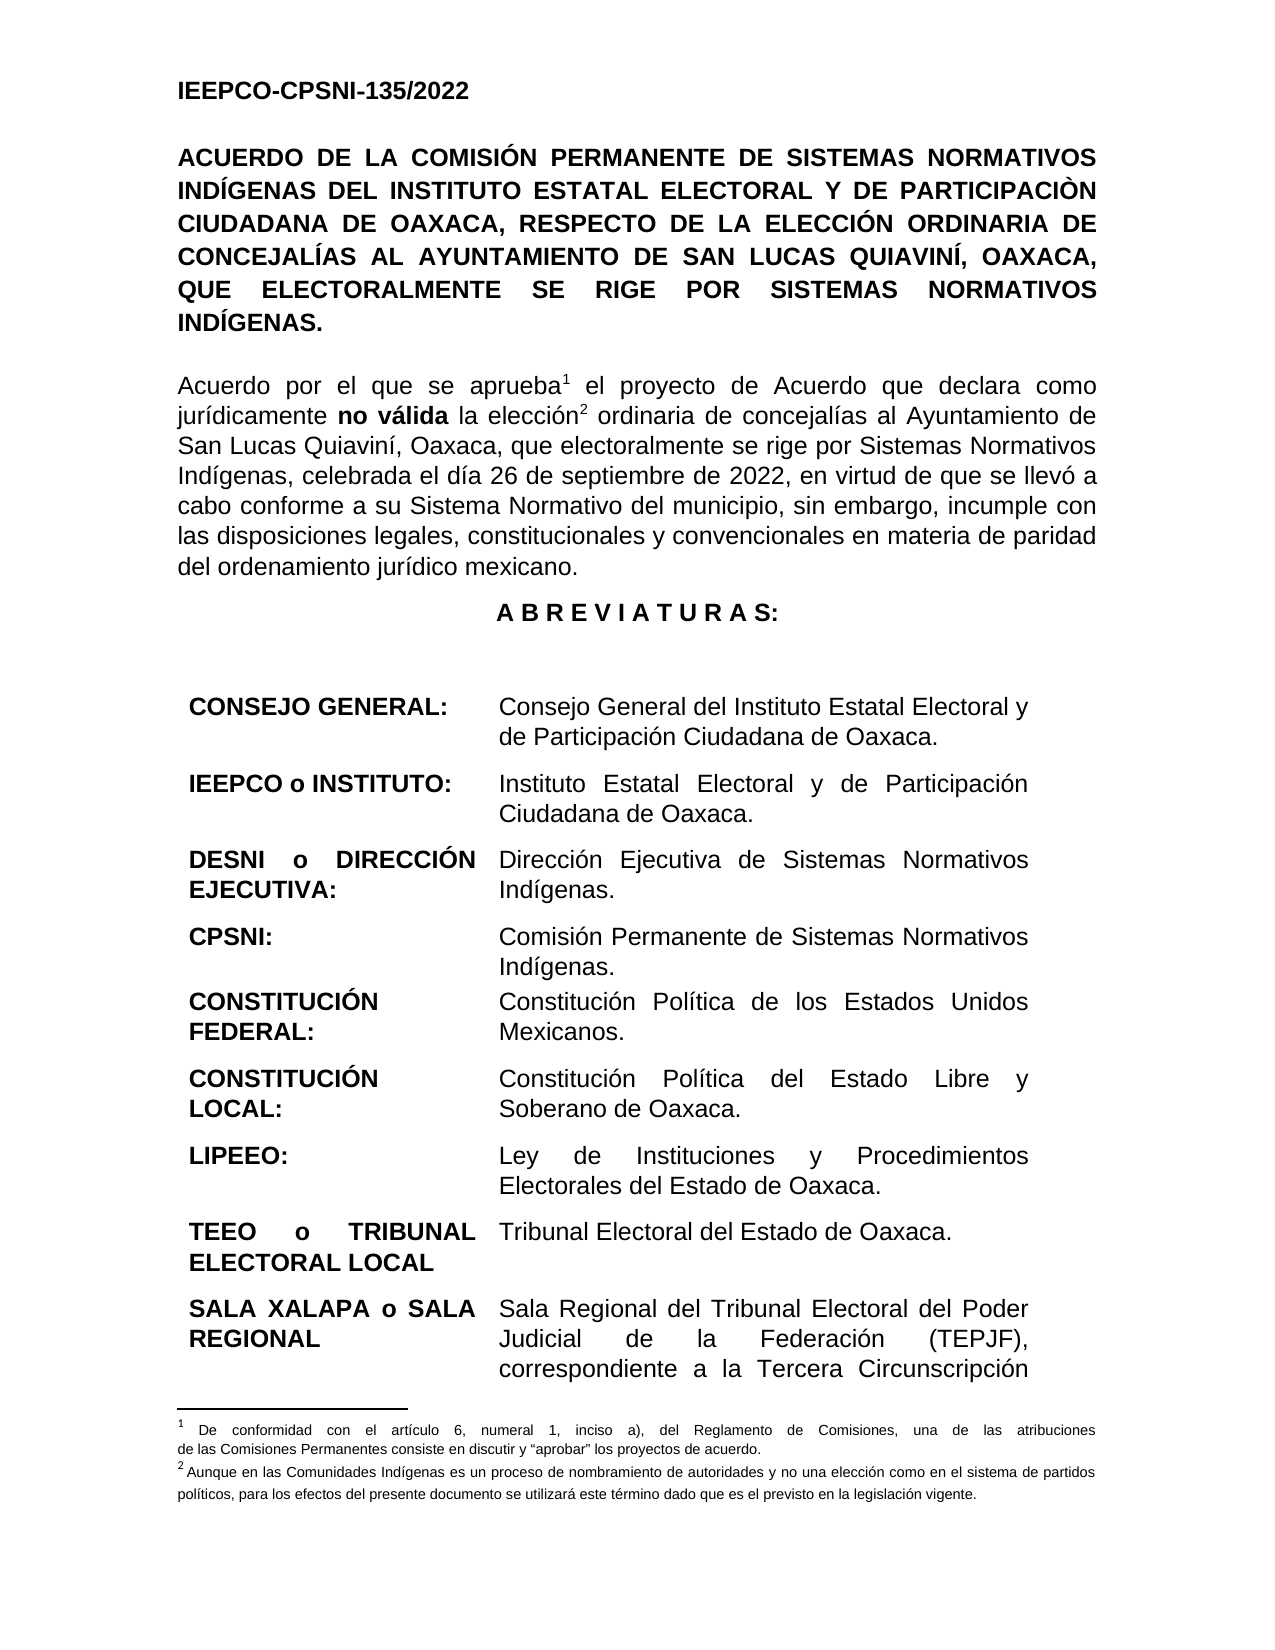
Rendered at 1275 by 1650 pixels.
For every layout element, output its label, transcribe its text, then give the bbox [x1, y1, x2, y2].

text Acuerdo por el que se aprueba el proyecto de Acuerdo que declara como jurídicamente no válida la elección ordinaria de concejalías al Ayuntamiento de San Lucas Quiaviní, Oaxaca, que electoralmente se rige por Sistemas Normativos Indígenas, celebrada el día 26 de septiembre de 2022, en virtud de que se llevó a cabo conforme a su Sistema Normativo del municipio, sin embargo, incumple con las disposiciones legales, constitucionales y convencionales en materia de paridad del ordenamiento jurídico mexicano. [177, 371, 1098, 580]
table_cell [177, 1294, 487, 1383]
table_cell Comisión Permanente de Sistemas Normativos Indígenas. [487, 922, 1041, 987]
text A B R E V I A T U R A S: [177, 598, 1098, 627]
table_cell Constitución Política de los Estados Unidos Mexicanos. [487, 987, 1041, 1064]
table_cell TEEO o TRIBUNAL ELECTORAL LOCAL [177, 1218, 487, 1294]
table_cell CPSNI: [177, 922, 487, 987]
table_header Consejo General del Instituto Estatal Electoral y de Participación Ciudadana de Oaxaca. [487, 692, 1041, 768]
table_cell Tribunal Electoral del Estado de Oaxaca. [487, 1218, 1041, 1294]
table_cell DESNI o DIRECCIÓN EJECUTIVA: [177, 845, 487, 922]
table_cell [487, 1294, 1041, 1383]
table_cell Ley de Instituciones y Procedimientos Electorales del Estado de Oaxaca. [487, 1141, 1041, 1217]
table_cell CONSTITUCIÓN LOCAL: [177, 1064, 487, 1141]
table_cell LIPEEO: [177, 1141, 487, 1217]
table_cell CONSTITUCIÓN FEDERAL: [177, 987, 487, 1064]
table_cell Instituto Estatal Electoral y de Participación Ciudadana de Oaxaca. [487, 769, 1041, 845]
table_header CONSEJO GENERAL: [177, 692, 487, 768]
table_cell Dirección Ejecutiva de Sistemas Normativos Indígenas. [487, 845, 1041, 922]
table_cell IEEPCO o INSTITUTO: [177, 769, 487, 845]
table_cell Constitución Política del Estado Libre y Soberano de Oaxaca. [487, 1064, 1041, 1141]
